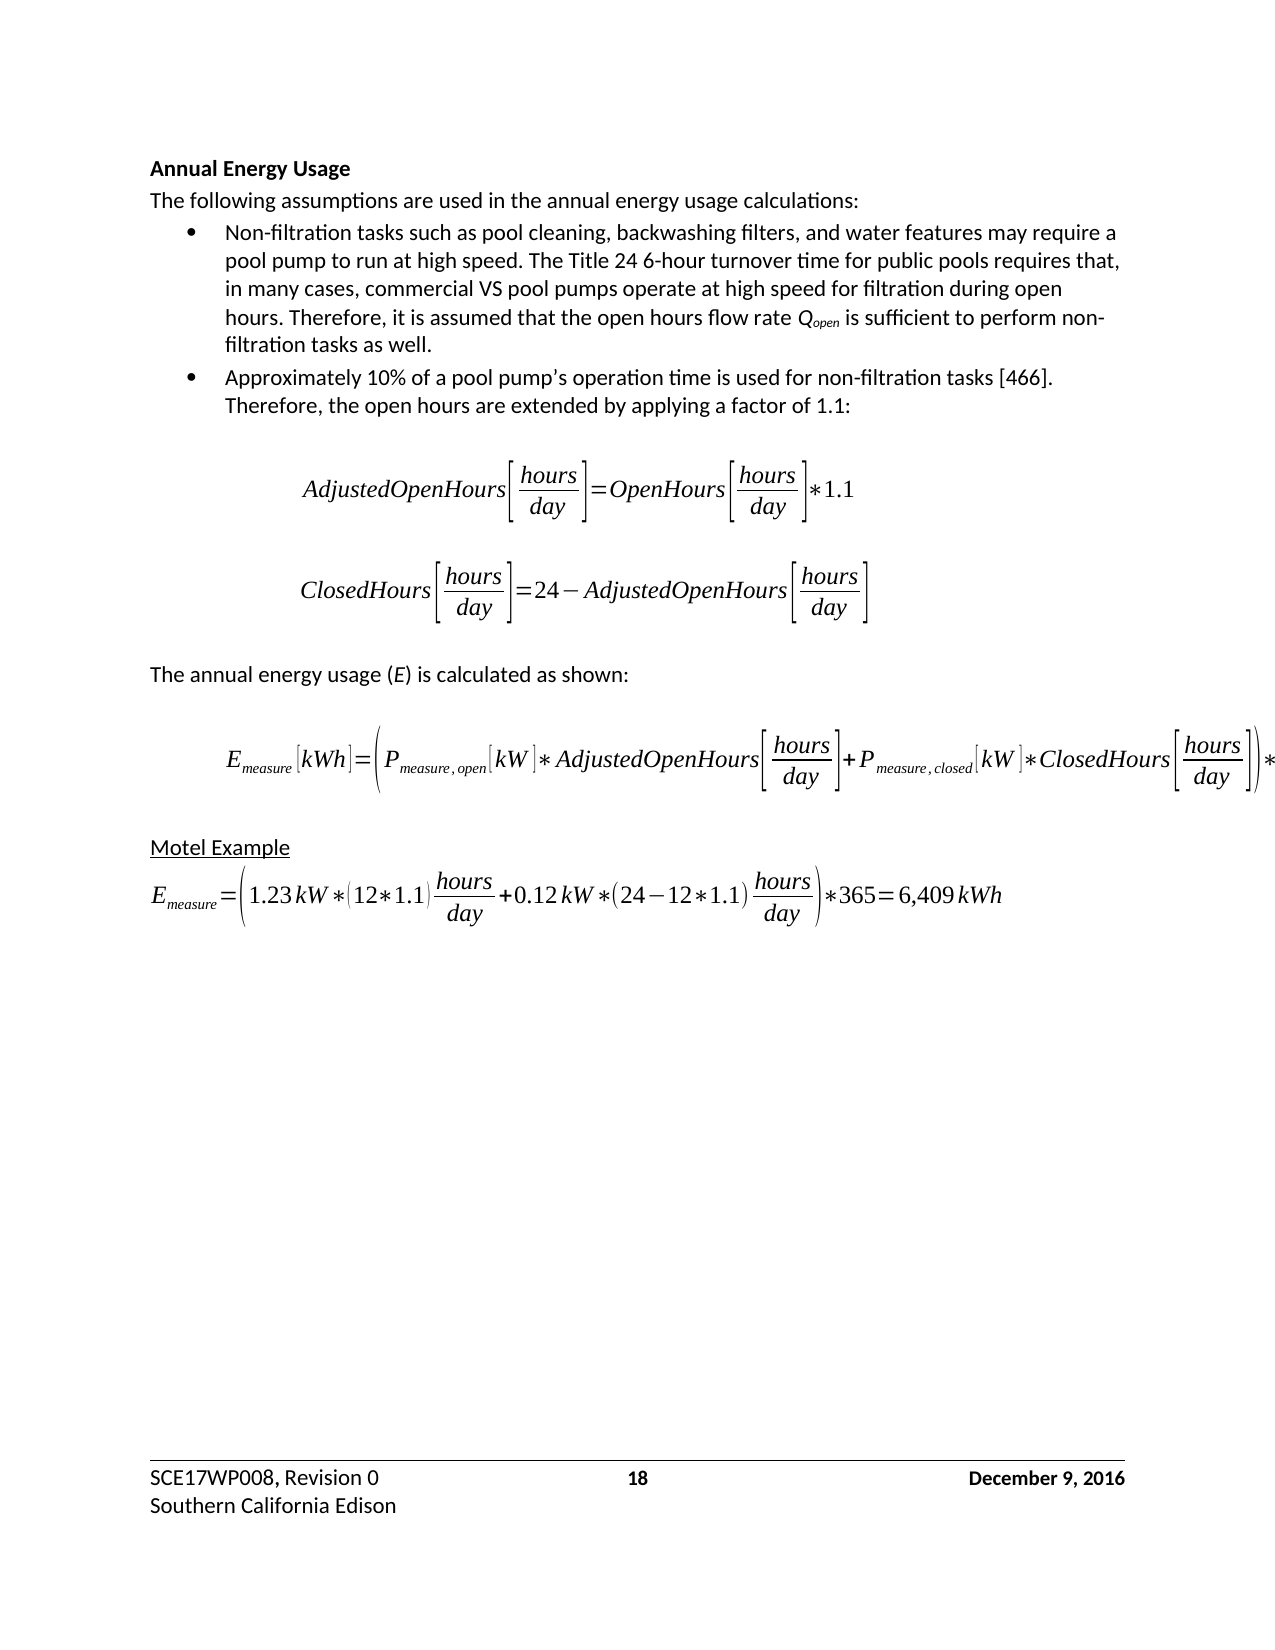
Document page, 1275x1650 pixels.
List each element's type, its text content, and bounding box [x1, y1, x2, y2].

text The following assumptions are used in the annual energy usage calculations: [150, 186, 1125, 214]
list Non-filtration tasks such as pool cleaning, backwashing filters, and water features may require a pool pump to run at high speed. The Title 24 6-hour turnover time for public pools requires that, in many cases, commercial VS pool pumps operate at high speed for filtration during open hours. Therefore, it is assumed that the open hours flow rate Qopen is sufficient to perform non-filtration tasks as well. [187, 218, 1125, 359]
list Approximately 10% of a pool pump’s operation time is used for non-filtration tasks [466]. Therefore, the open hours are extended by applying a factor of 1.1: [187, 363, 1125, 419]
text Motel Example [150, 833, 1125, 861]
text The annual energy usage (E) is calculated as shown: [150, 661, 1125, 688]
text Annual Energy Usage [150, 154, 1125, 182]
